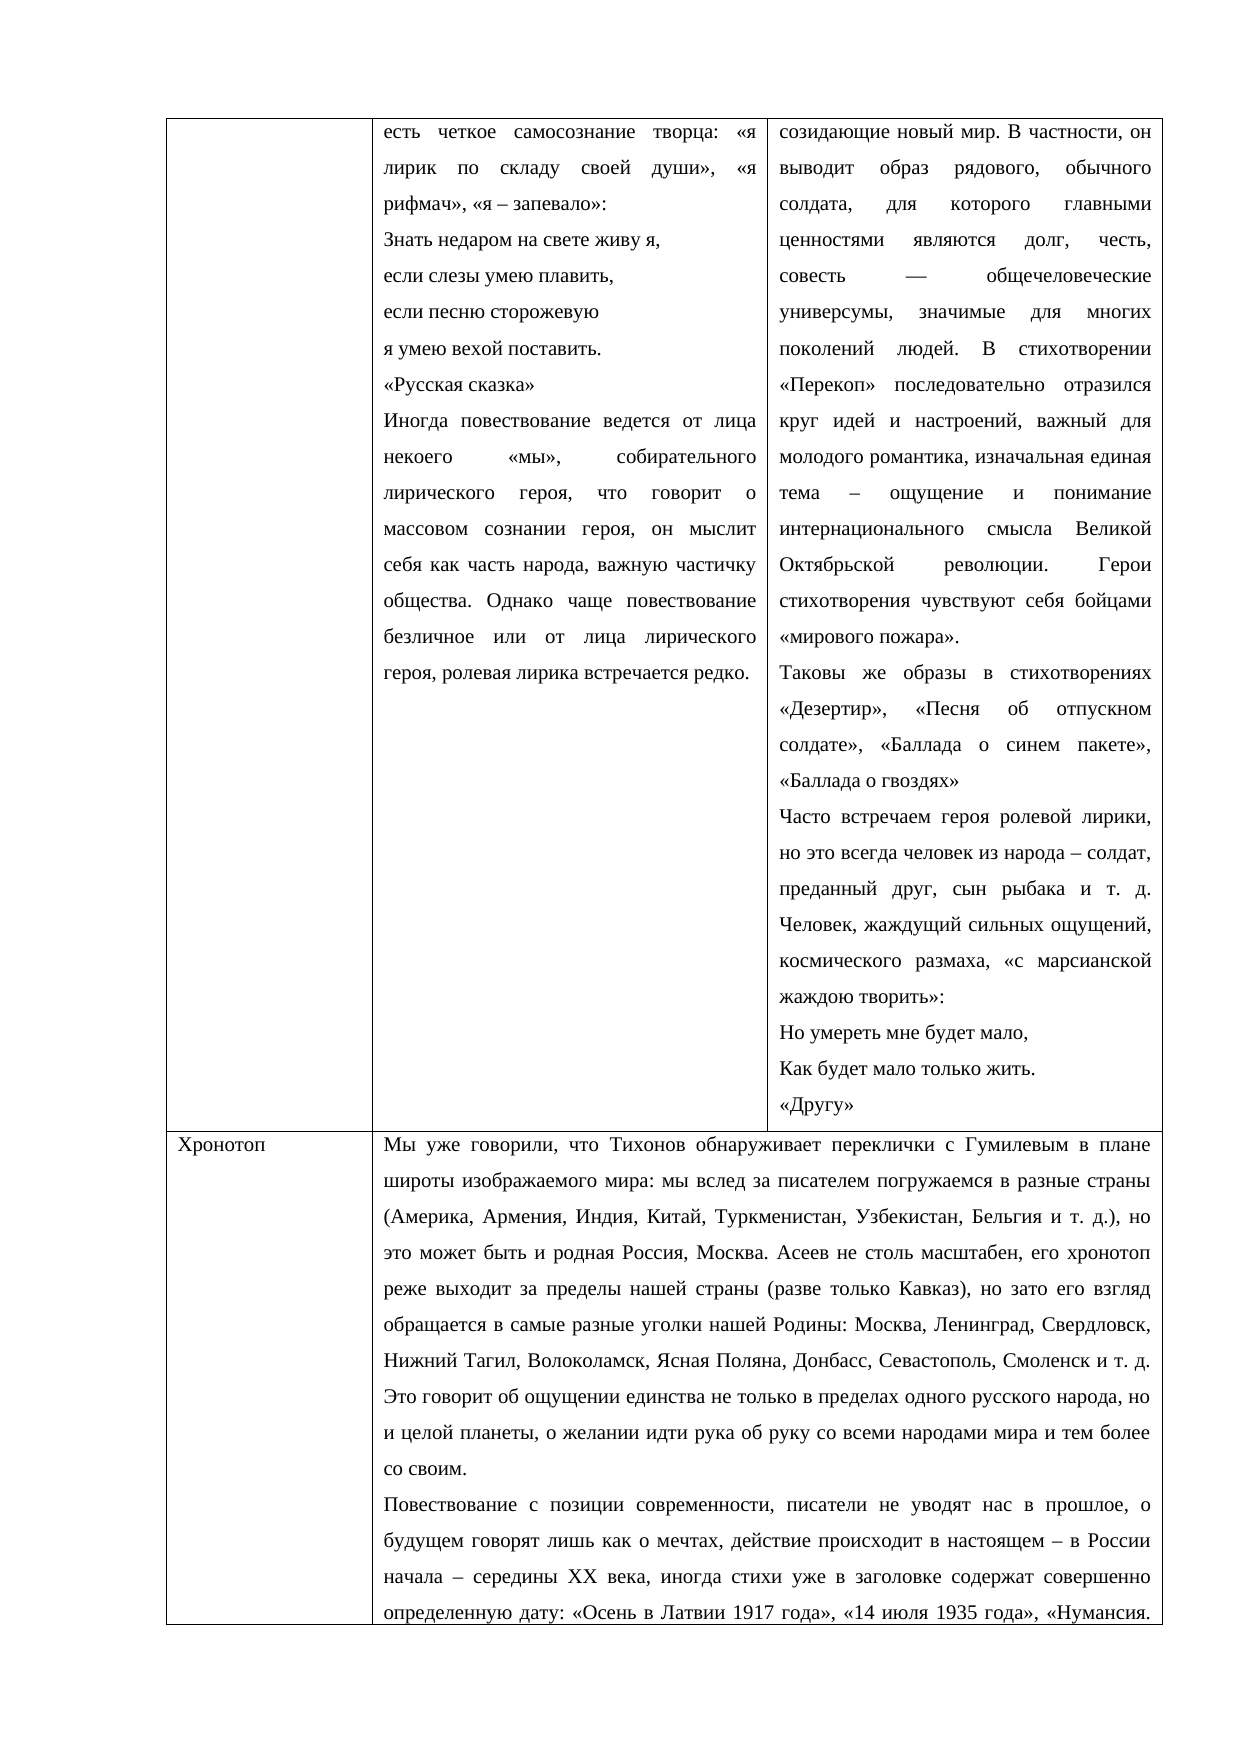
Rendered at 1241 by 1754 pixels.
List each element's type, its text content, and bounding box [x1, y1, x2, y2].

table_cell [768, 119, 1162, 1131]
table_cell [167, 119, 372, 1131]
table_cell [373, 119, 767, 1131]
table_cell Хронотоп [167, 1132, 372, 1624]
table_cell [373, 1132, 1162, 1624]
